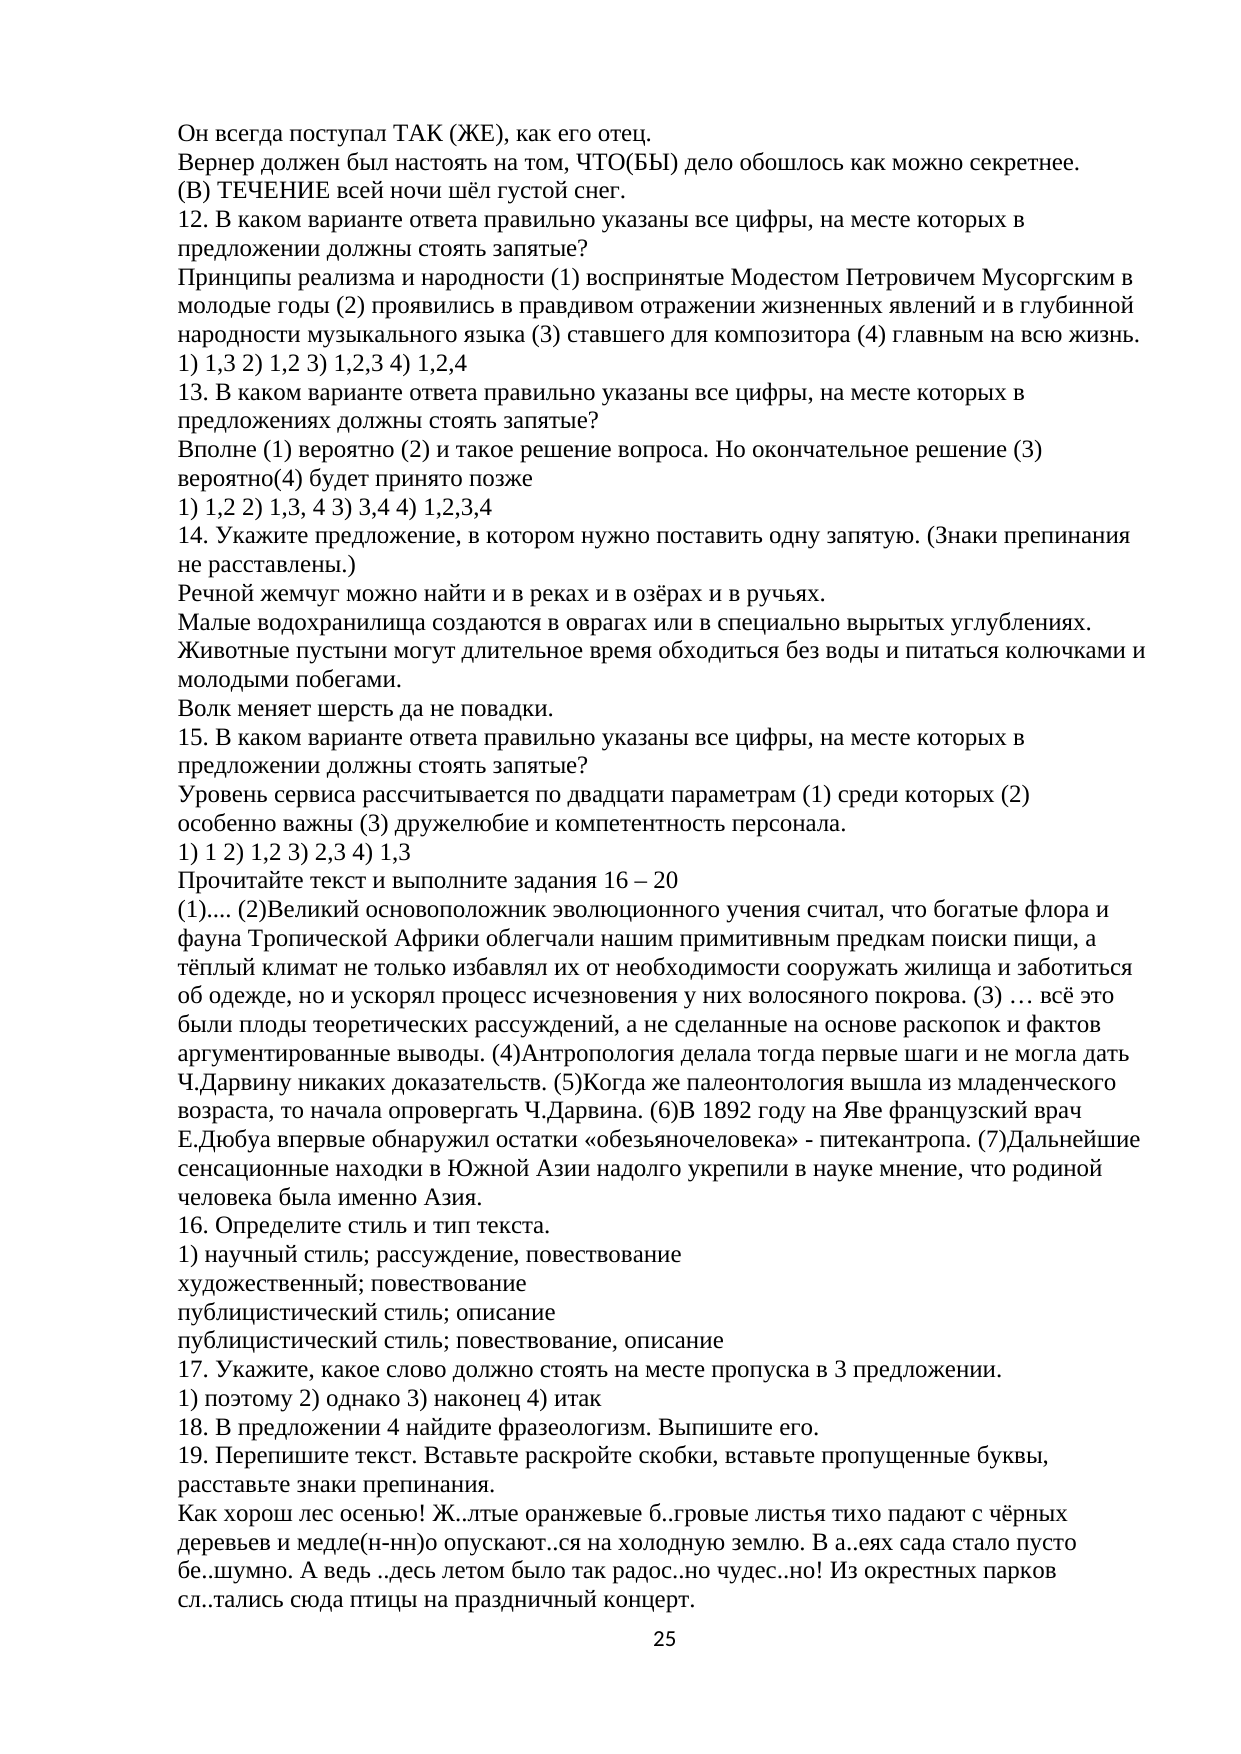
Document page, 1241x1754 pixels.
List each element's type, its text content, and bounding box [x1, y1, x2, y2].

text 14. Укажите предложение, в котором нужно поставить одну запятую. (Знаки препинания не расставлены.) [177, 521, 1152, 578]
text 16. Определите стиль и тип текста. [177, 1211, 1152, 1239]
text художественный; повествование [177, 1268, 1152, 1297]
text Вполне (1) вероятно (2) и такое решение вопроса. Но окончательное решение (3) вероятно(4) будет принято позже [177, 434, 1152, 492]
text Как хорош лес осенью! Ж..лтые оранжевые б..гровые листья тихо падают с чёрных деревьев и медле(н-нн)о опускают..ся на холодную землю. В а..еях сада стало пусто бе..шумно. А ведь ..десь летом было так радос..но чудес..но! Из окрестных парков сл..тались сюда птицы на праздничный концерт. [177, 1498, 1152, 1613]
text Волк меняет шерсть да не повадки. [177, 693, 1152, 722]
text 1) 1,3 2) 1,2 3) 1,2,3 4) 1,2,4 [177, 348, 1152, 377]
text Уровень сервиса рассчитывается по двадцати параметрам (1) среди которых (2) [177, 779, 1152, 808]
text 1) поэтому 2) однако 3) наконец 4) итак [177, 1383, 1152, 1412]
text Прочитайте текст и выполните задания 16 – 20 [177, 866, 1152, 894]
text 17. Укажите, какое слово должно стоять на месте пропуска в 3 предложении. [177, 1354, 1152, 1383]
text Животные пустыни могут длительное время обходиться без воды и питаться колючками и молодыми побегами. [177, 636, 1152, 693]
text Вернер должен был настоять на том, ЧТО(БЫ) дело обошлось как можно секретнее. [177, 147, 1152, 176]
text 19. Перепишите текст. Вставьте раскройте скобки, вставьте пропущенные буквы, расставьте знаки препинания. [177, 1441, 1152, 1498]
text 12. В каком варианте ответа правильно указаны все цифры, на месте которых в предложении должны стоять запятые? [177, 204, 1152, 262]
text 13. В каком варианте ответа правильно указаны все цифры, на месте которых в предложениях должны стоять запятые? [177, 377, 1152, 434]
text Малые водохранилища создаются в оврагах или в специально вырытых углублениях. [177, 607, 1152, 636]
text публицистический стиль; описание [177, 1297, 1152, 1326]
text (1).... (2)Великий основоположник эволюционного учения считал, что богатые флора и фауна Тропической Африки облегчали нашим примитивным предкам поиски пищи, а тёплый климат не только избавлял их от необходимости сооружать жилища и заботиться об одежде, но и ускорял процесс исчезновения у них волосяного покрова. (3) … всё это были плоды теоретических рассуждений, а не сделанные на основе раскопок и фактов аргументированные выводы. (4)Антропология делала тогда первые шаги и не могла дать Ч.Дарвину никаких доказательств. (5)Когда же палеонтология вышла из младенческого возраста, то начала опровергать Ч.Дарвина. (6)В 1892 году на Яве французский врач Е.Дюбуа впервые обнаружил остатки «обезьяночеловека» - питекантропа. (7)Дальнейшие сенсационные находки в Южной Азии надолго укрепили в науке мнение, что родиной человека была именно Азия. [177, 894, 1152, 1211]
text Речной жемчуг можно найти и в реках и в озёрах и в ручьях. [177, 578, 1152, 607]
text 15. В каком варианте ответа правильно указаны все цифры, на месте которых в предложении должны стоять запятые? [177, 722, 1152, 779]
text Принципы реализма и народности (1) воспринятые Модестом Петровичем Мусоргским в молодые годы (2) проявились в правдивом отражении жизненных явлений и в глубинной народности музыкального языка (3) ставшего для композитора (4) главным на всю жизнь. [177, 262, 1152, 348]
text 1) 1 2) 1,2 3) 2,3 4) 1,3 [177, 837, 1152, 866]
text Он всегда поступал ТАК (ЖЕ), как его отец. [177, 118, 1152, 147]
text 1) 1,2 2) 1,3, 4 3) 3,4 4) 1,2,3,4 [177, 492, 1152, 521]
text особенно важны (3) дружелюбие и компетентность персонала. [177, 808, 1152, 837]
text 18. В предложении 4 найдите фразеологизм. Выпишите его. [177, 1412, 1152, 1441]
text 1) научный стиль; рассуждение, повествование [177, 1239, 1152, 1268]
text (В) ТЕЧЕНИЕ всей ночи шёл густой снег. [177, 176, 1152, 204]
text публицистический стиль; повествование, описание [177, 1326, 1152, 1354]
